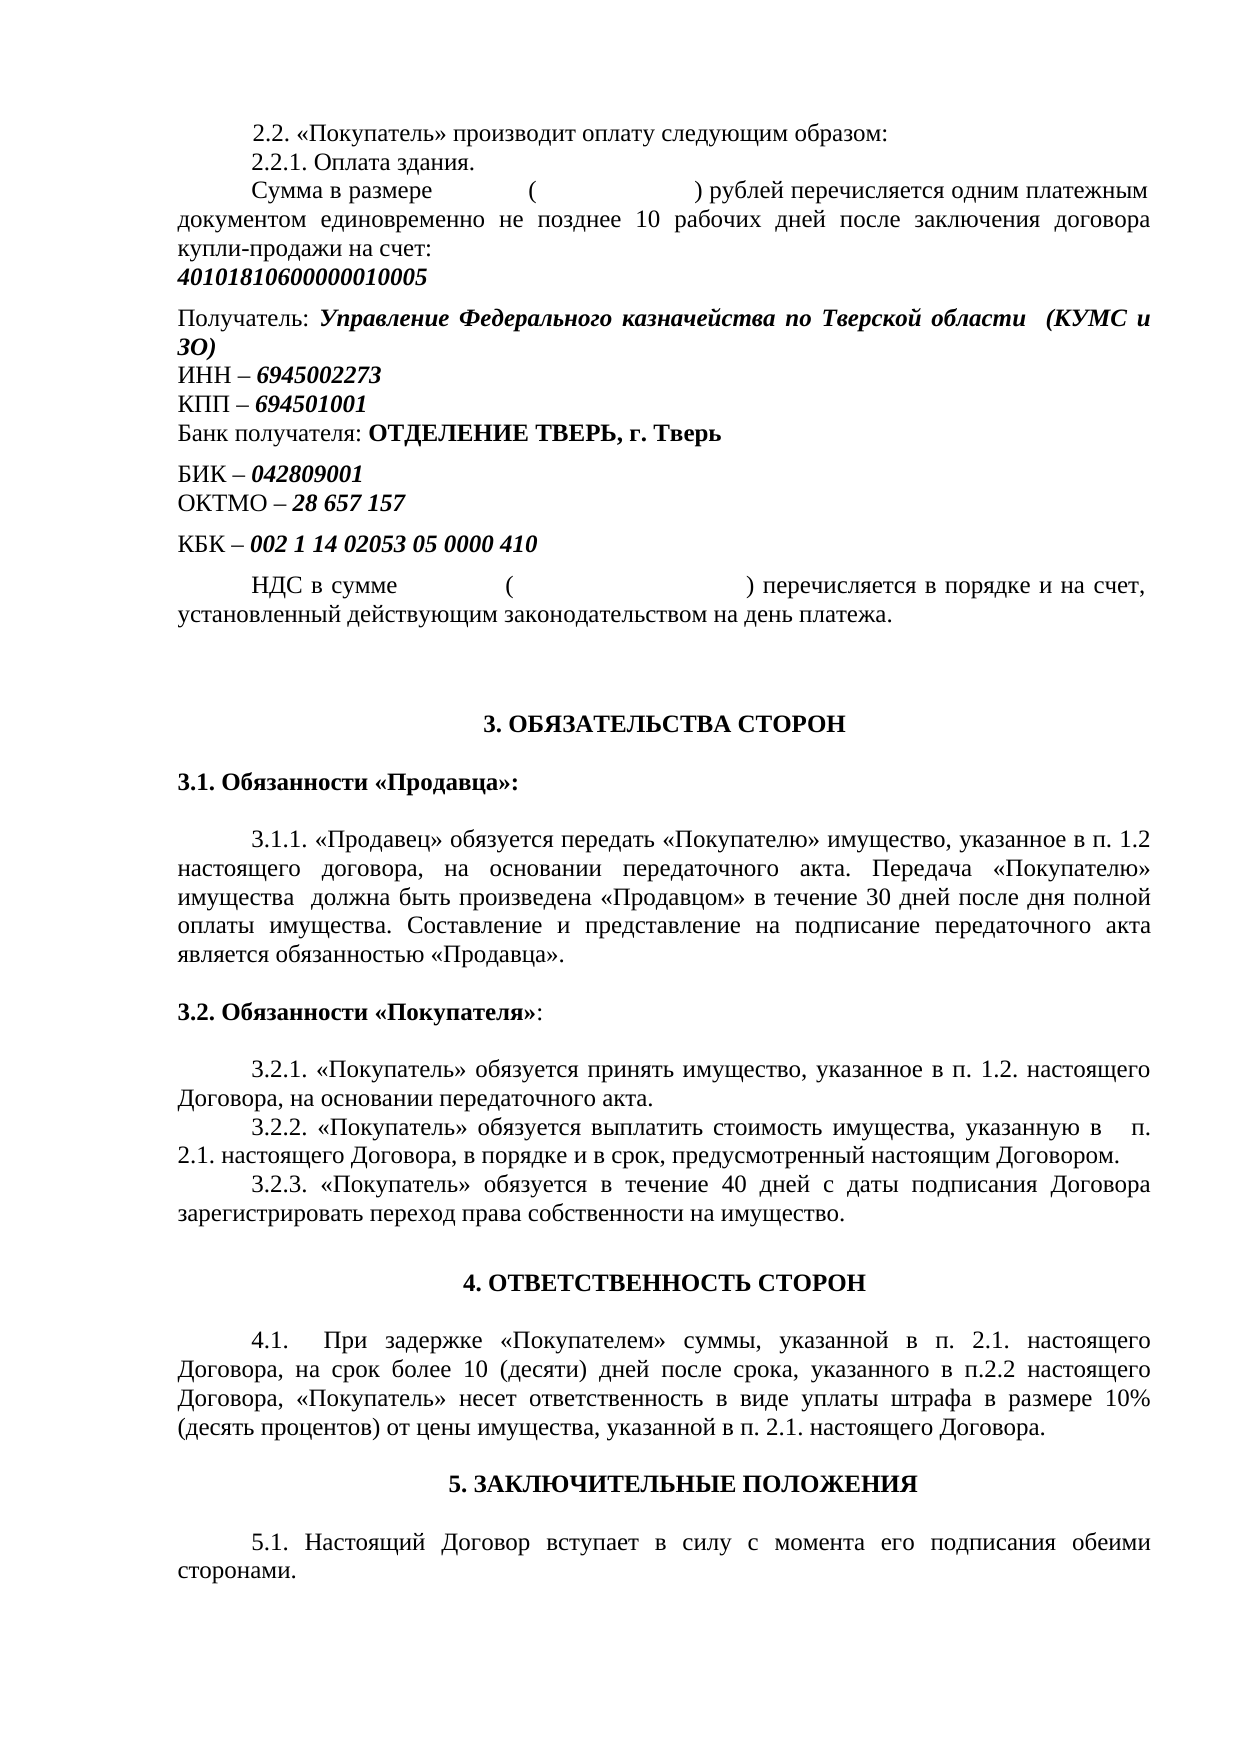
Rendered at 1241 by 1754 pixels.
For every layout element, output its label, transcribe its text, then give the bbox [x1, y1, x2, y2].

text КБК – 002 1 14 02053 05 0000 410 [177, 529, 1152, 558]
text КПП – 694501001 [177, 389, 1152, 418]
text 3. ОБЯЗАТЕЛЬСТВА СТОРОН [177, 709, 1152, 738]
text 5. ЗАКЛЮЧИТЕЛЬНЫЕ ПОЛОЖЕНИЯ [215, 1469, 1152, 1498]
text 3.2. Обязанности «Покупателя»: [177, 997, 1152, 1025]
text Банк получателя: ОТДЕЛЕНИЕ ТВЕРЬ, г. Тверь [177, 418, 1152, 447]
text 40101810600000010005 [177, 262, 1152, 291]
text 5.1. Настоящий Договор вступает в силу с момента его подписания обеими сторонами. [177, 1527, 1152, 1584]
text 3.2.2. «Покупатель» обязуется выплатить стоимость имущества, указанную в п. 2.1. настоящего Договора, в порядке и в срок, предусмотренный настоящим Договором. [177, 1112, 1152, 1169]
text 2.2.1. Оплата здания. [177, 147, 1152, 176]
text Получатель: Управление Федерального казначейства по Тверской области (КУМС и ЗО) [177, 303, 1152, 361]
text БИК – 042809001 [177, 459, 1152, 488]
text 3.1. Обязанности «Продавца»: [177, 767, 1152, 795]
text 3.2.3. «Покупатель» обязуется в течение 40 дней с даты подписания Договора зарегистрировать переход права собственности на имущество. [177, 1169, 1152, 1227]
text 2.2. «Покупатель» производит оплату следующим образом: [177, 118, 1152, 147]
text Сумма в размере ( ) рублей перечисляется одним платежным документом единовременно не позднее 10 рабочих дней после заключения договора купли-продажи на счет: [177, 176, 1152, 262]
text 4.1. При задержке «Покупателем» суммы, указанной в п. 2.1. настоящего Договора, на срок более 10 (десяти) дней после срока, указанного в п.2.2 настоящего Договора, «Покупатель» несет ответственность в виде уплаты штрафа в размере 10% (десять процентов) от цены имущества, указанной в п. 2.1. настоящего Договора. [177, 1325, 1152, 1440]
text 4. ОТВЕТСТВЕННОСТЬ СТОРОН [177, 1268, 1152, 1297]
text 3.2.1. «Покупатель» обязуется принять имущество, указанное в п. 1.2. настоящего Договора, на основании передаточного акта. [177, 1054, 1152, 1112]
text НДС в сумме ( ) перечисляется в порядке и на счет, установленный действующим законодательством на день платежа. [177, 571, 1152, 628]
text 3.1.1. «Продавец» обязуется передать «Покупателю» имущество, указанное в п. 1.2 настоящего договора, на основании передаточного акта. Передача «Покупателю» имущества должна быть произведена «Продавцом» в течение 30 дней после дня полной оплаты имущества. Составление и представление на подписание передаточного акта является обязанностью «Продавца». [177, 824, 1152, 968]
text ОКТМО – 28 657 157 [177, 488, 1152, 517]
text ИНН – 6945002273 [177, 361, 1152, 389]
